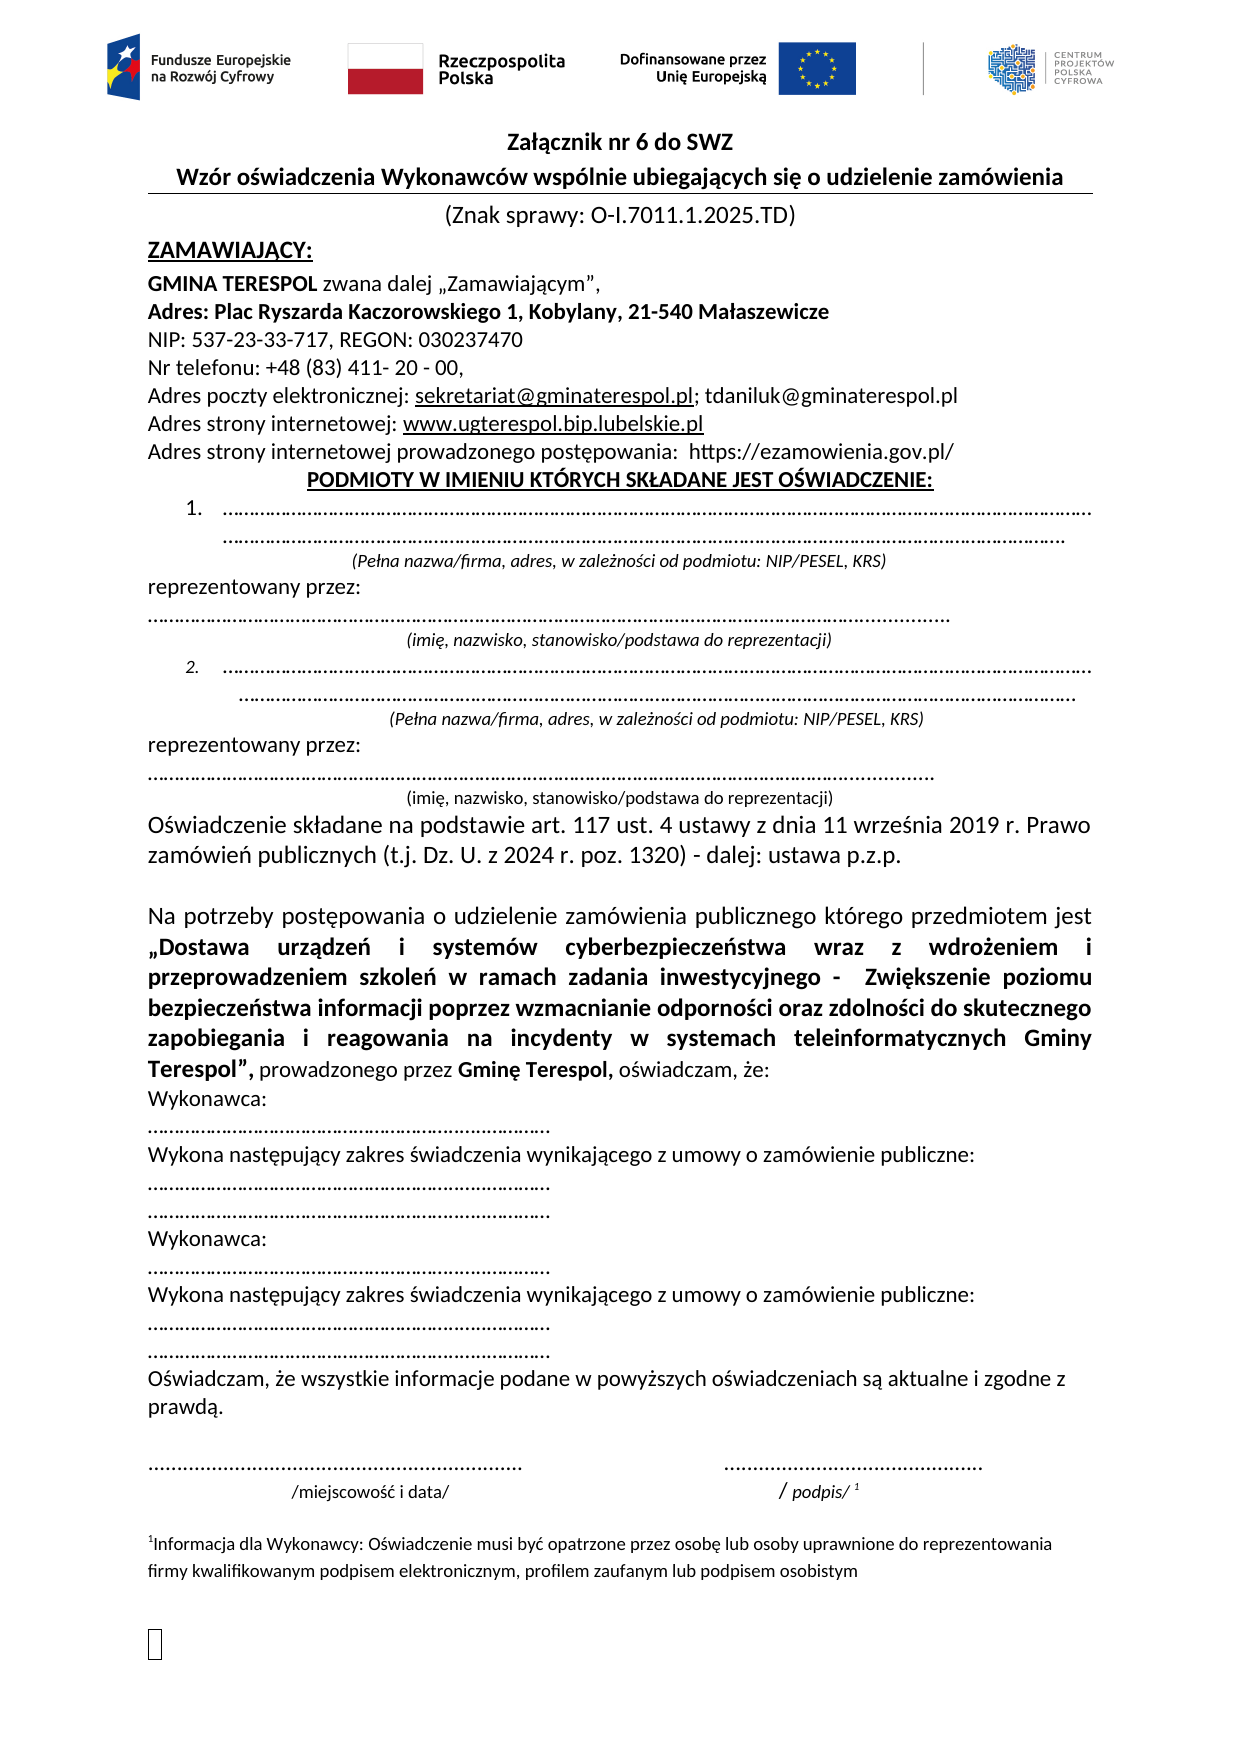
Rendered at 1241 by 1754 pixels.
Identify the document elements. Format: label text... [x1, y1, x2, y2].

text (imię, nazwisko, stanowisko/podstawa do reprezentacji) [148, 628, 1093, 651]
text Na potrzeby postępowania o udzielenie zamówienia publicznego którego przedmiotem jest „Dostawa urządzeń i systemów cyberbezpieczeństwa wraz z wdrożeniem i przeprowadzeniem szkoleń w ramach zadania inwestycyjnego - Zwiększenie poziomu bezpieczeństwa informacji poprzez wzmacnianie odporności oraz zdolności do skutecznego zapobiegania i reagowania na incydenty w systemach teleinformatycznych Gminy Terespol”, prowadzonego przez Gminę Terespol, oświadczam, że: [148, 901, 1093, 1084]
text Adres: Plac Ryszarda Kaczorowskiego 1, Kobylany, 21-540 Małaszewicze [148, 297, 1093, 325]
text /miejscowość i data/ / podpis/ 1 [148, 1476, 1093, 1532]
list ………………………………………………………………………………………………………………………………………………………………………………………………………………………………………………………………………………………………. [185, 493, 1093, 549]
text ZAMAWIAJĄCY: [148, 234, 1093, 264]
text reprezentowany przez: ……………………………………………………………………………………………………………………................ [148, 730, 1093, 786]
text …………………………………………………..…..………… [148, 1168, 1093, 1196]
text (Znak sprawy: O-I.7011.1.2025.TD) [148, 199, 1093, 229]
text reprezentowany przez: ………………………………………………………………………………………………………………………................ [148, 572, 1093, 628]
text …………………………………………………..…..………… [148, 1336, 1093, 1364]
text Adres strony internetowej prowadzonego postępowania: https://ezamowienia.gov.pl/ [148, 437, 1093, 465]
text Adres strony internetowej: www.ugterespol.bip.lubelskie.pl [148, 409, 1093, 437]
text ................................................................. ............................................. [148, 1448, 1093, 1476]
text Wykonawca: [148, 1084, 1093, 1112]
text Wykonawca: [148, 1224, 1093, 1252]
text GMINA TERESPOL zwana dalej „Zamawiającym”, [148, 269, 1093, 297]
text NIP: 537-23-33-717, REGON: 030237470 [148, 325, 1093, 353]
text PODMIOTY W IMIENIU KTÓRYCH SKŁADANE JEST OŚWIADCZENIE: [148, 465, 1093, 493]
text Wykona następujący zakres świadczenia wynikającego z umowy o zamówienie publiczne: [148, 1280, 1093, 1308]
text …………………………………………………..…..………… [148, 1252, 1093, 1280]
text …………………………………………………..…..………… [148, 1196, 1093, 1224]
text Oświadczam, że wszystkie informacje podane w powyższych oświadczeniach są aktualne i zgodne z prawdą. [148, 1364, 1093, 1420]
text …………………………………………………..…..………… [148, 1112, 1093, 1140]
text (imię, nazwisko, stanowisko/podstawa do reprezentacji) [148, 786, 1093, 809]
text Wzór oświadczenia Wykonawców wspólnie ubiegających się o udzielenie zamówienia [148, 161, 1093, 193]
text (Pełna nazwa/firma, adres, w zależności od podmiotu: NIP/PESEL, KRS) [148, 549, 1093, 572]
text Załącznik nr 6 do SWZ [148, 122, 1093, 156]
text Adres poczty elektronicznej: sekretariat@gminaterespol.pl; tdaniluk@gminaterespol.pl [148, 381, 1093, 409]
text Wykona następujący zakres świadczenia wynikającego z umowy o zamówienie publiczne: [148, 1140, 1093, 1168]
text 1Informacja dla Wykonawcy: Oświadczenie musi być opatrzone przez osobę lub osoby uprawnione do reprezentowania firmy kwalifikowanym podpisem elektronicznym, profilem zaufanym lub podpisem osobistym [148, 1532, 1093, 1611]
picture [85, 11, 1147, 122]
text Nr telefonu: +48 (83) 411- 20 - 00, [148, 353, 1093, 381]
text Oświadczenie składane na podstawie art. 117 ust. 4 ustawy z dnia 11 września 2019 r. Prawo zamówień publicznych (t.j. Dz. U. z 2024 r. poz. 1320) - dalej: ustawa p.z.p. [148, 809, 1093, 870]
text …………………………………………………..…..………… [148, 1308, 1093, 1336]
list ……………………………………………………………………………………………………………………………………………………………………………………………………………………………………………………………………………………………… (Pełna nazwa/firma, adres, w zależności od podmiotu: NIP/PESEL, KRS) [185, 651, 1093, 730]
